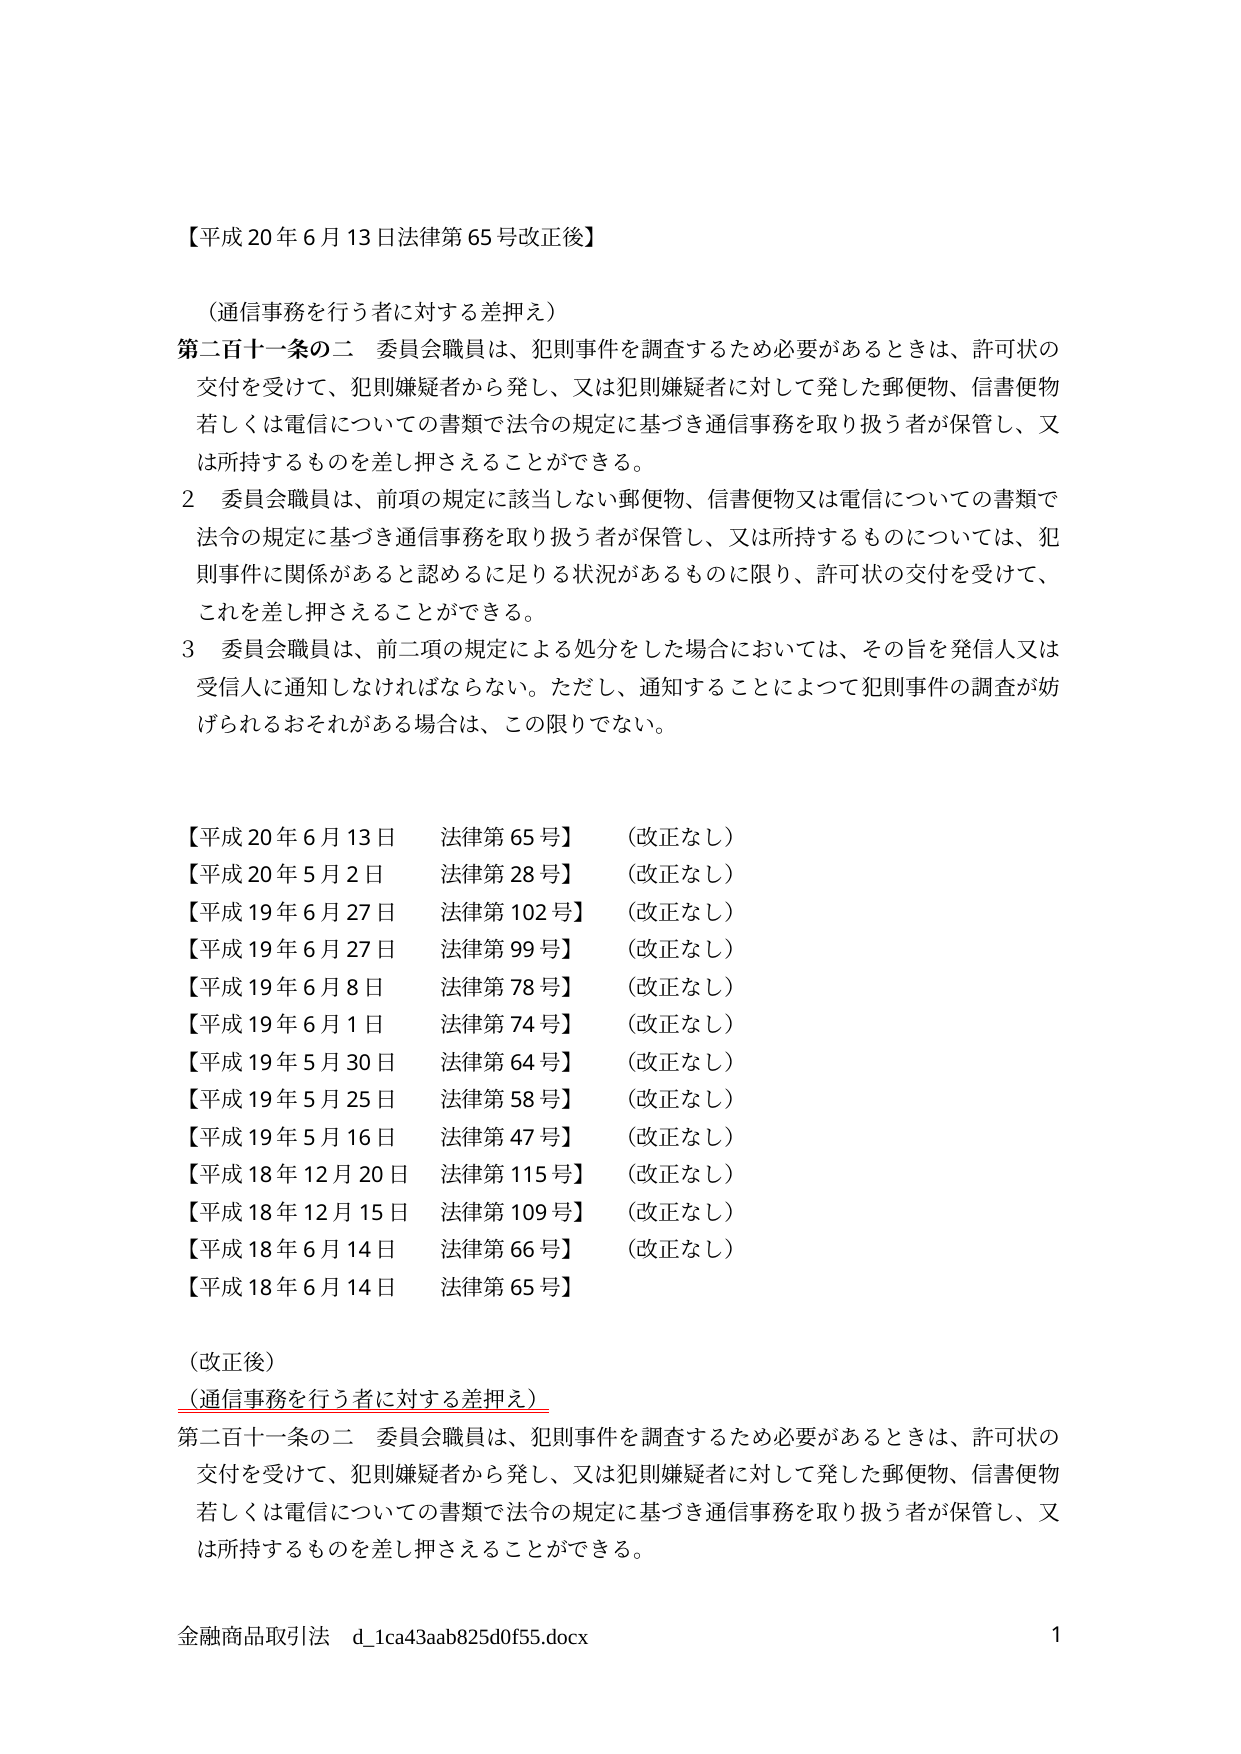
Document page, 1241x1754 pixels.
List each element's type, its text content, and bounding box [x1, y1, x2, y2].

text 【平成19年6月8日 法律第78号】 （改正なし） [177, 967, 1063, 1004]
text 【平成19年6月27日 法律第102号】 （改正なし） [177, 892, 1063, 929]
text 【平成19年6月1日 法律第74号】 （改正なし） [177, 1004, 1063, 1042]
text 第二百十一条の二 委員会職員は、犯則事件を調査するため必要があるときは、許可状の交付を受けて、犯則嫌疑者から発し、又は犯則嫌疑者に対して発した郵便物、信書便物若しくは電信についての書類で法令の規定に基づき通信事務を取り扱う者が保管し、又は所持するものを差し押さえることができる。 [177, 329, 1063, 479]
text 【平成19年5月25日 法律第58号】 （改正なし） [177, 1079, 1063, 1117]
text ２ 委員会職員は、前項の規定に該当しない郵便物、信書便物又は電信についての書類で法令の規定に基づき通信事務を取り扱う者が保管し、又は所持するものについては、犯則事件に関係があると認めるに足りる状況があるものに限り、許可状の交付を受けて、これを差し押さえることができる。 [177, 479, 1063, 629]
text 【平成20年6月13日 法律第65号】 （改正なし） [177, 817, 1063, 854]
text ３ 委員会職員は、前二項の規定による処分をした場合においては、その旨を発信人又は受信人に通知しなければならない。ただし、通知することによつて犯則事件の調査が妨げられるおそれがある場合は、この限りでない。 [177, 629, 1063, 742]
text 【平成18年12月15日 法律第109号】 （改正なし） [177, 1192, 1063, 1229]
text 【平成19年5月30日 法律第64号】 （改正なし） [177, 1042, 1063, 1079]
text （改正後） [177, 1342, 1063, 1379]
text 【平成19年6月27日 法律第99号】 （改正なし） [177, 929, 1063, 967]
text 第二百十一条の二 委員会職員は、犯則事件を調査するため必要があるときは、許可状の交付を受けて、犯則嫌疑者から発し、又は犯則嫌疑者に対して発した郵便物、信書便物若しくは電信についての書類で法令の規定に基づき通信事務を取り扱う者が保管し、又は所持するものを差し押さえることができる。 [177, 1417, 1063, 1567]
text 【平成20年6月13日法律第65号改正後】 [177, 217, 1063, 254]
text 【平成19年5月16日 法律第47号】 （改正なし） [177, 1117, 1063, 1154]
text （通信事務を行う者に対する差押え） [177, 1379, 1063, 1417]
text 【平成20年5月2日 法律第28号】 （改正なし） [177, 854, 1063, 892]
text 【平成18年12月20日 法律第115号】 （改正なし） [177, 1154, 1063, 1192]
text （通信事務を行う者に対する差押え） [196, 292, 1063, 329]
text 【平成18年6月14日 法律第66号】 （改正なし） [177, 1229, 1063, 1267]
text 【平成18年6月14日 法律第65号】 [177, 1267, 1063, 1304]
